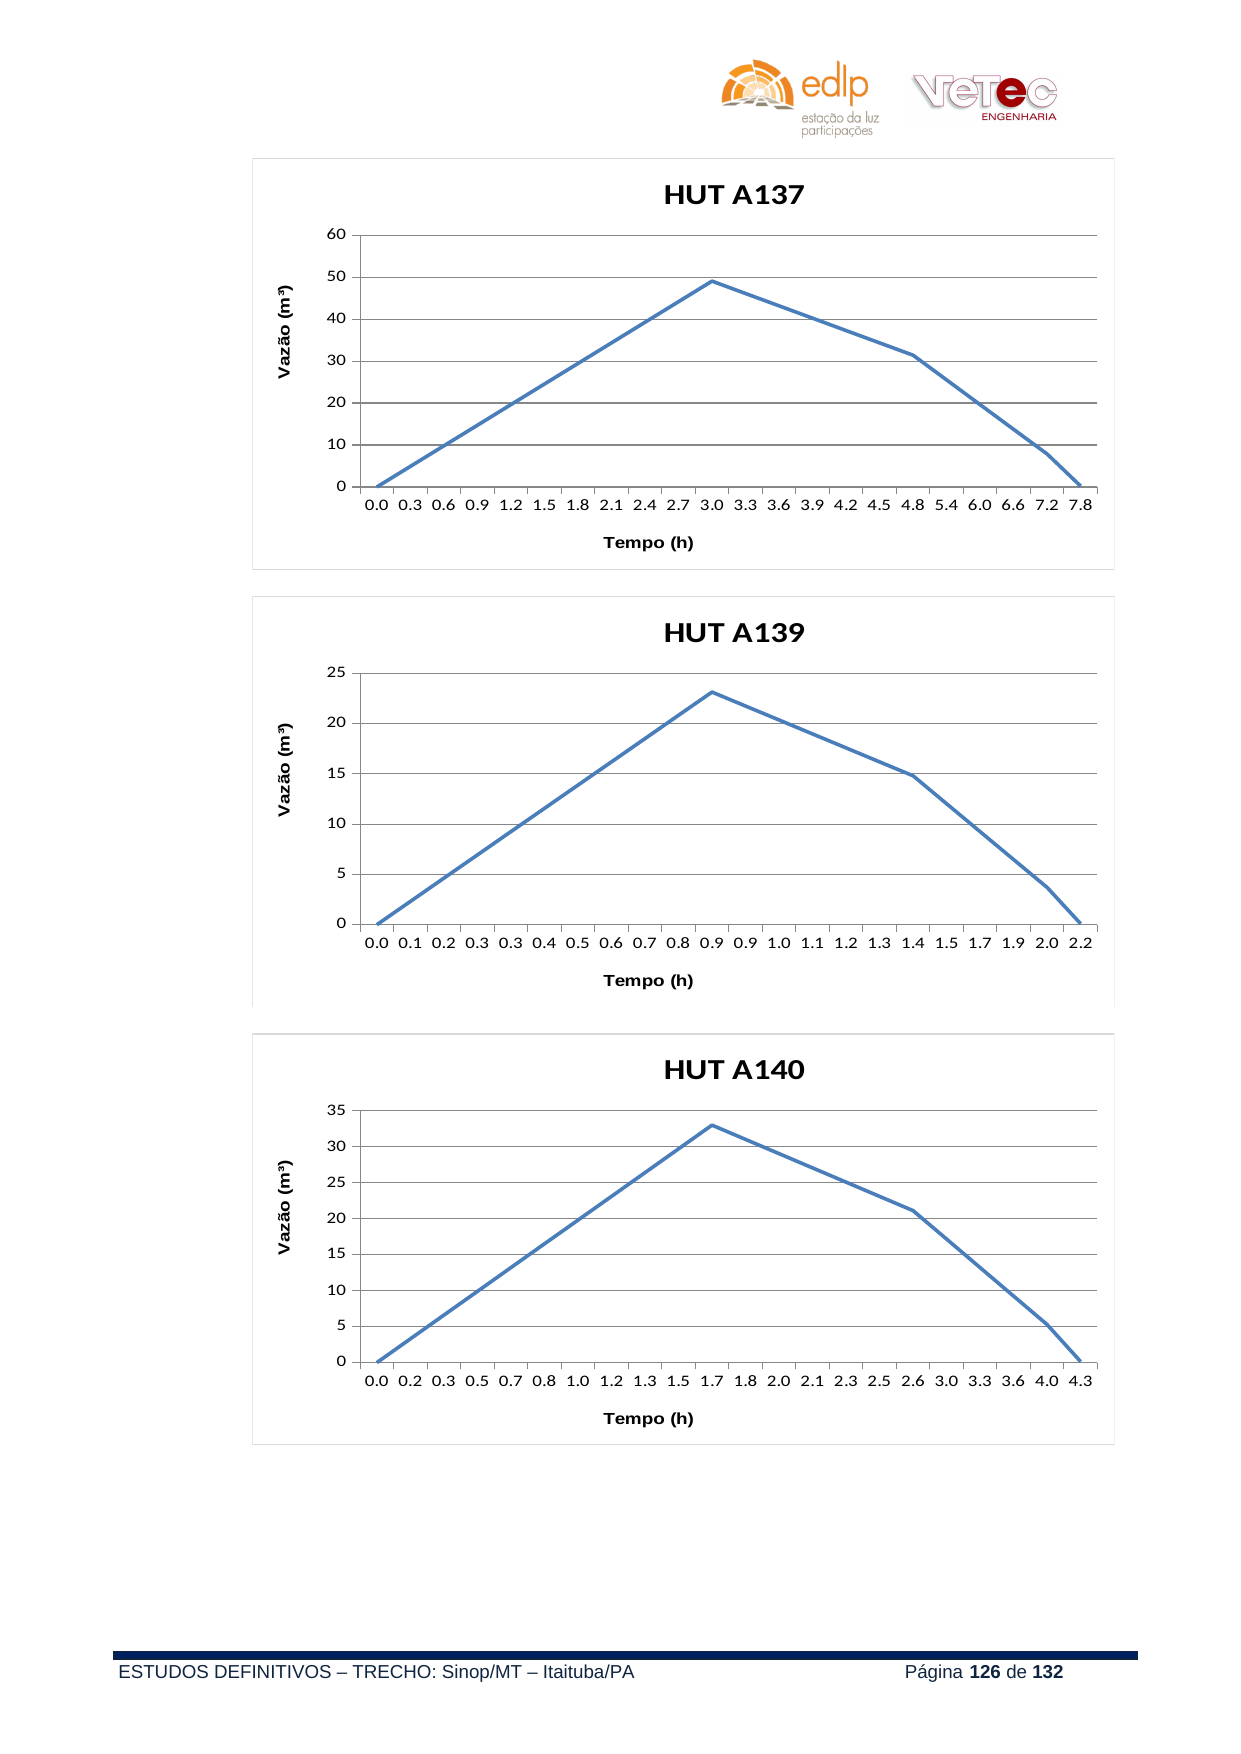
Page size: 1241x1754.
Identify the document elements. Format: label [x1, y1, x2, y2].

picture [904, 73, 1064, 127]
picture [700, 27, 893, 158]
